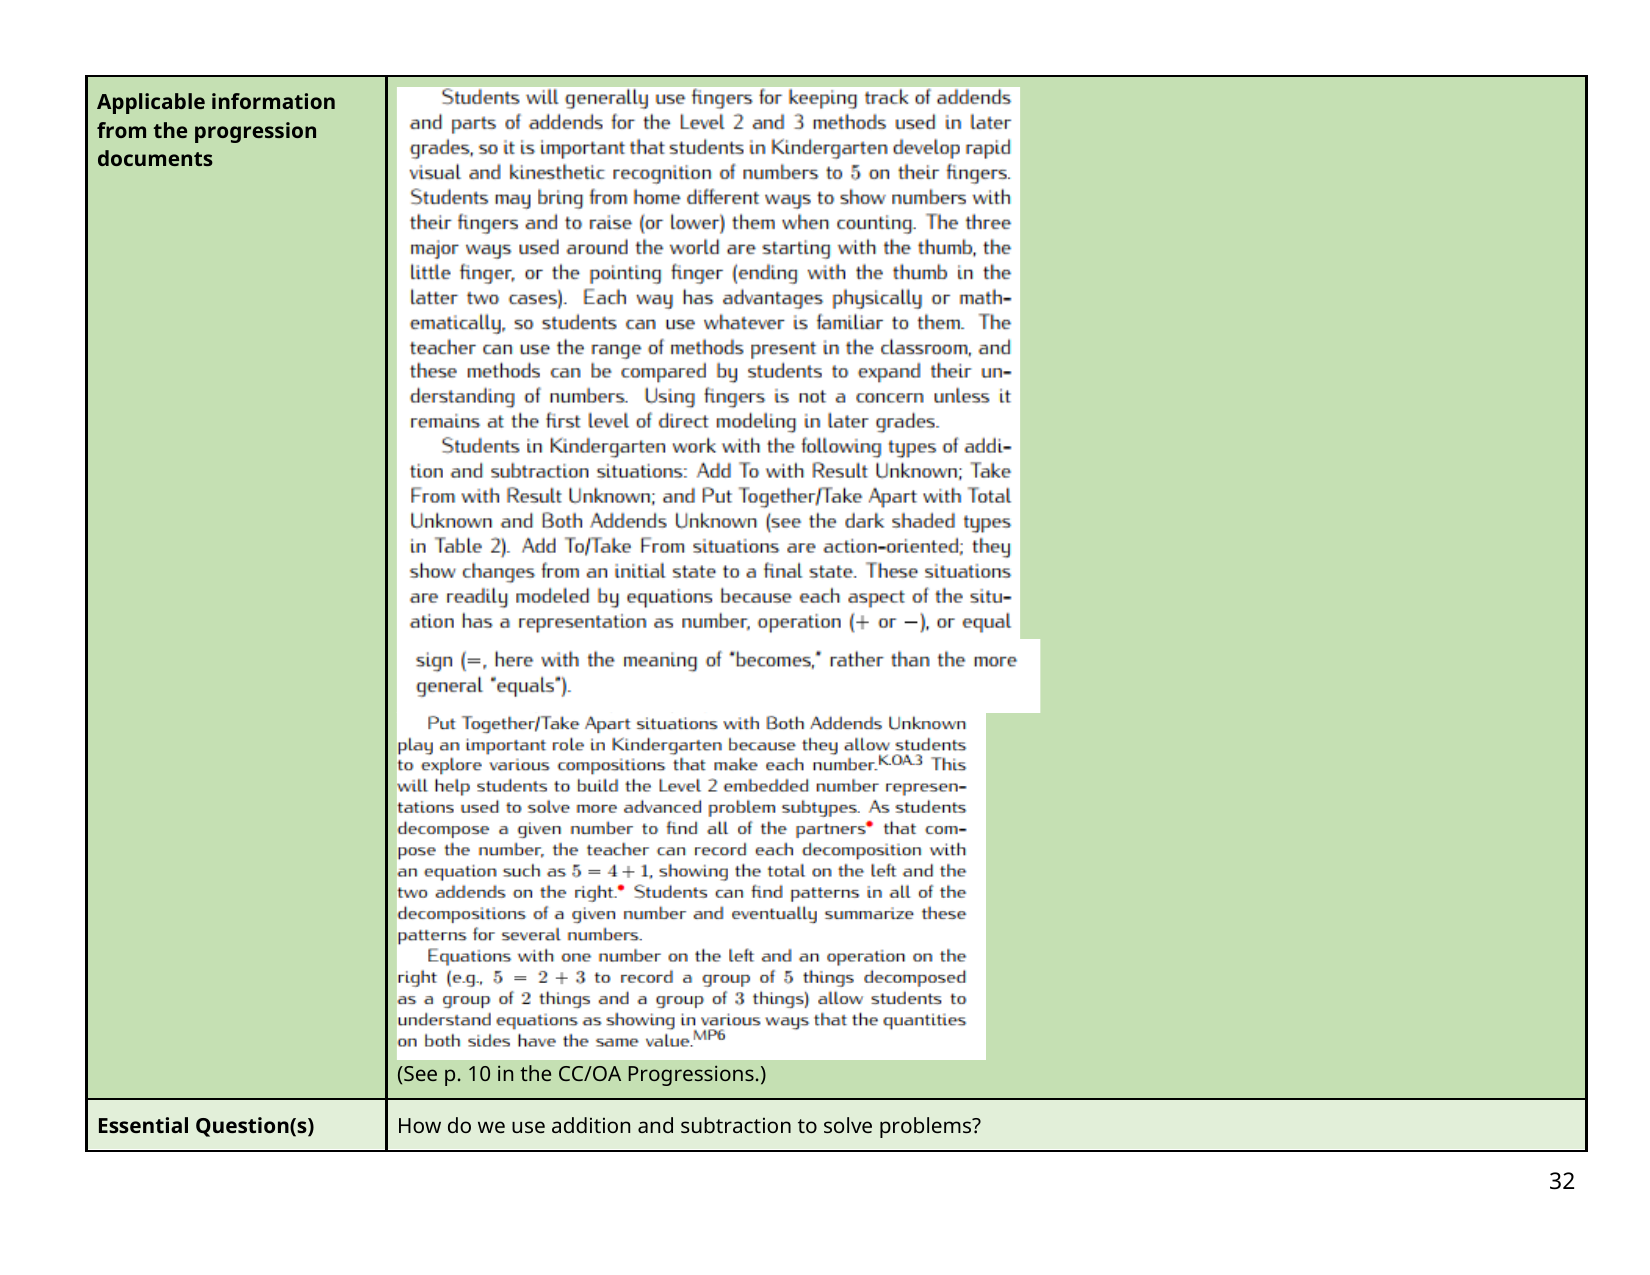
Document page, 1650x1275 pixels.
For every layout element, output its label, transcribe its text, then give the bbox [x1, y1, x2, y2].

table_cell (See p. 10 in the CC/OA Progressions.) [388, 77, 1585, 1098]
table_cell How do we use addition and subtraction to solve problems? [388, 1100, 1585, 1149]
table_cell Essential Question(s) [88, 1100, 385, 1149]
picture [396, 87, 1041, 1060]
table_cell Applicable information from the progression documents [88, 77, 385, 1098]
